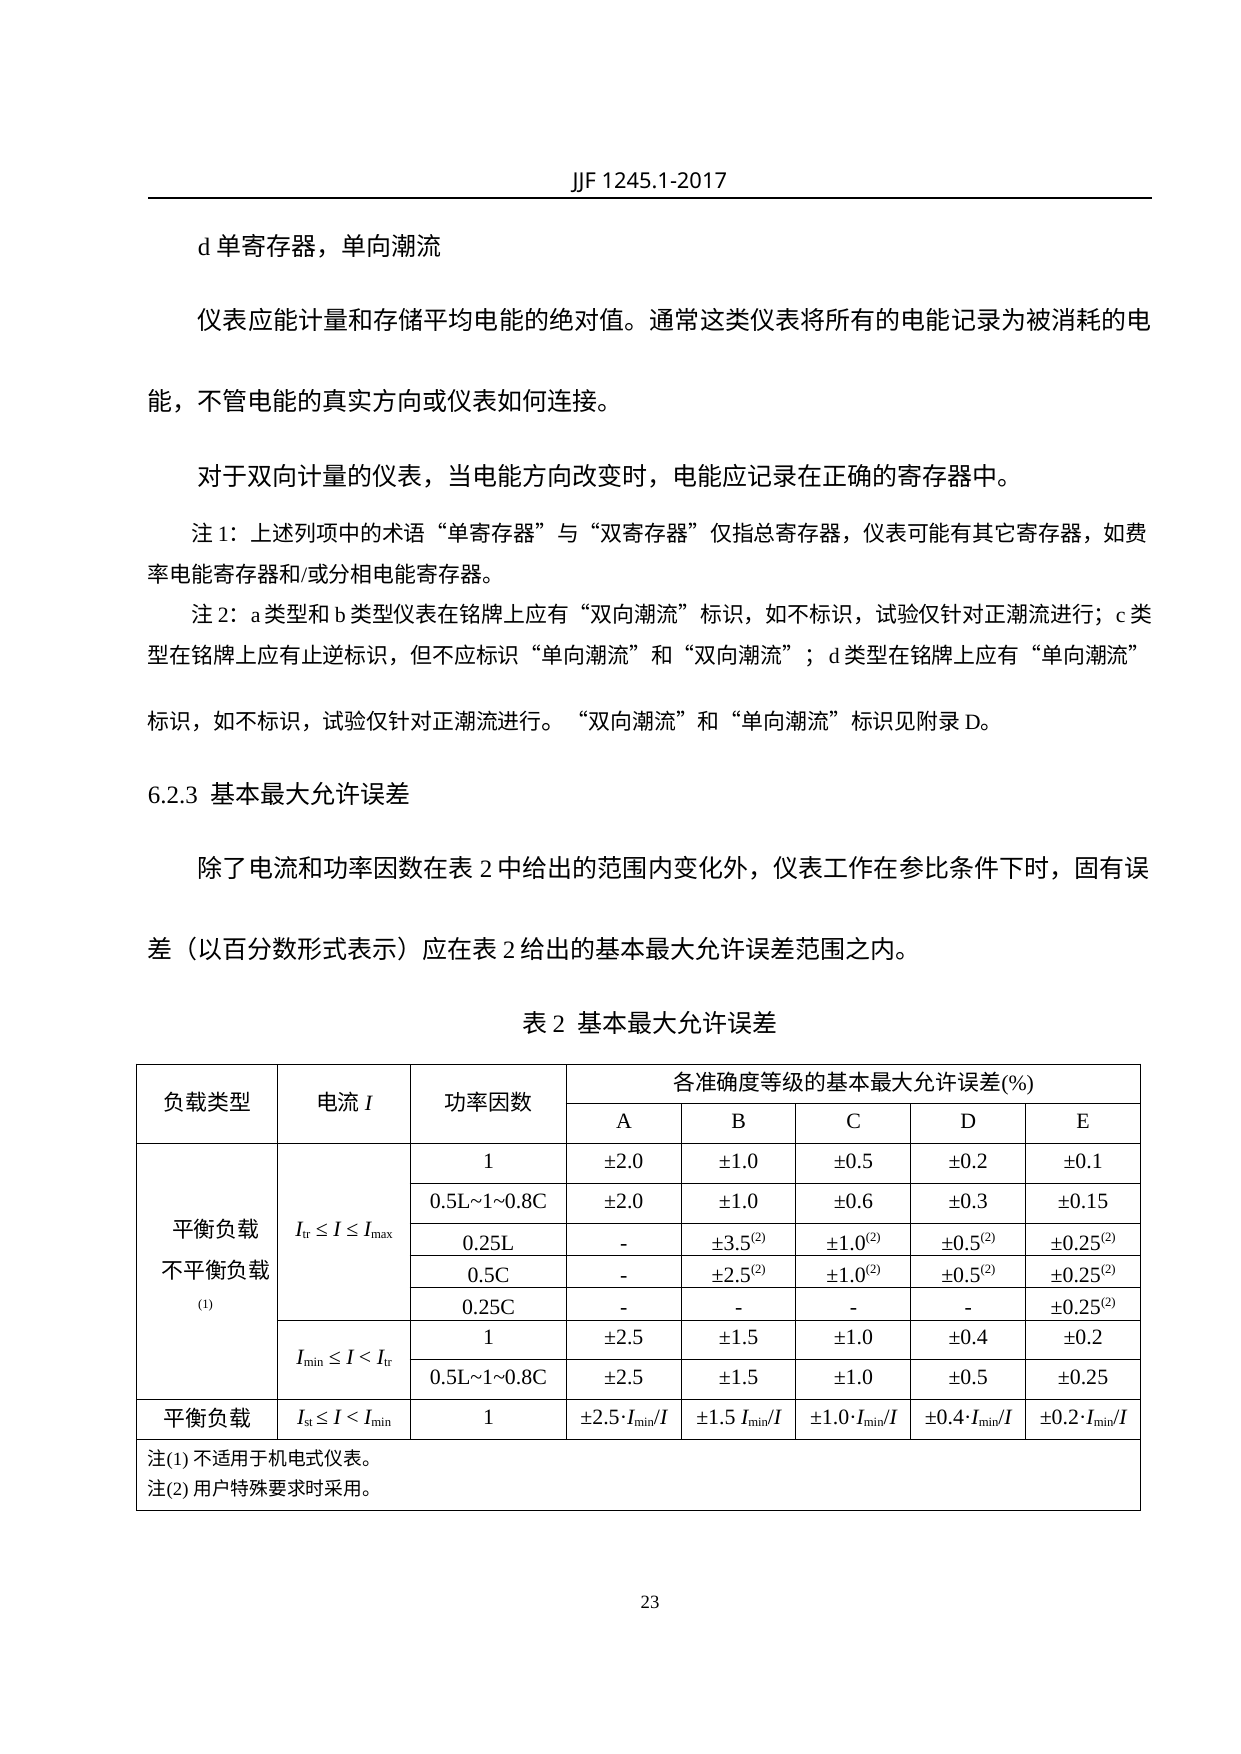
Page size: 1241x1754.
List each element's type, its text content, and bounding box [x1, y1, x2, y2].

table_cell ±0.25(2) [1026, 1288, 1140, 1319]
table_cell ±1.0(2) [796, 1256, 910, 1287]
table_cell - [682, 1288, 795, 1319]
table_cell Itr ≤ I ≤ Imax [278, 1144, 410, 1319]
table_cell ±0.2 [911, 1144, 1025, 1183]
table_cell ±2.5(2) [682, 1256, 795, 1287]
table_cell ±1.0(2) [796, 1224, 910, 1255]
table_cell ±0.5(2) [911, 1224, 1025, 1255]
table_cell 注(1) 不适用于机电式仪表。 注(2) 用户特殊要求时采用。 [137, 1440, 1140, 1510]
table_cell ±0.2·Imin/I [1026, 1400, 1140, 1439]
table_cell - [567, 1288, 681, 1319]
table_header 功率因数 [411, 1065, 566, 1143]
table_cell Imin ≤ I < Itr [278, 1321, 410, 1399]
table_cell ±2.0 [567, 1144, 681, 1183]
table_cell Ist ≤ I < Imin [278, 1400, 410, 1439]
table_cell ±1.0 [796, 1360, 910, 1399]
table_cell 0.5L~1~0.8C [411, 1184, 566, 1223]
text 对于双向计量的仪表，当电能方向改变时，电能应记录在正确的寄存器中。 [148, 442, 1152, 507]
table_cell ±0.25(2) [1026, 1224, 1140, 1255]
text 表2 基本最大允许误差 [148, 989, 1152, 1054]
text d 单寄存器，单向潮流 [148, 212, 1152, 277]
table_cell 平衡负载 [137, 1400, 277, 1439]
table_cell ±0.2 [1026, 1321, 1140, 1359]
table_cell ±1.5 [682, 1321, 795, 1359]
table_cell A [567, 1104, 681, 1143]
text 注1：上述列项中的术语“单寄存器”与“双寄存器”仅指总寄存器，仪表可能有其它寄存器，如费率电能寄存器和/或分相电能寄存器。 [148, 516, 1152, 589]
table_cell ±0.25(2) [1026, 1256, 1140, 1287]
table_cell - [911, 1288, 1025, 1319]
text 注2：a类型和b类型仪表在铭牌上应有“双向潮流”标识，如不标识，试验仅针对正潮流进行；c类型在铭牌上应有止逆标识，但不应标识“单向潮流”和“双向潮流”；d类型在铭牌上应有“单向潮流”标识，如不标识，试验仅针对正潮流进行。“双向潮流”和“单向潮流”标识见附录D。 [148, 597, 1152, 751]
table_cell ±2.5·Imin/I [567, 1400, 681, 1439]
table_cell 0.25C [411, 1288, 566, 1319]
table_cell ±2.5 [567, 1360, 681, 1399]
text 仪表应能计量和存储平均电能的绝对值。通常这类仪表将所有的电能记录为被消耗的电能，不管电能的真实方向或仪表如何连接。 [148, 286, 1152, 432]
table_cell ±0.4 [911, 1321, 1025, 1359]
table_cell - [567, 1224, 681, 1255]
table_cell - [796, 1288, 910, 1319]
table_cell 平衡负载 不平衡负载(1) [137, 1144, 277, 1399]
table_cell 1 [411, 1144, 566, 1183]
table_cell - [567, 1256, 681, 1287]
table_header 各准确度等级的基本最大允许误差(%) [567, 1065, 1140, 1103]
table_cell D [911, 1104, 1025, 1143]
table_cell ±2.0 [567, 1184, 681, 1223]
table_cell ±1.0 [682, 1184, 795, 1223]
table_cell 0.5L~1~0.8C [411, 1360, 566, 1399]
table_cell ±1.0 [796, 1321, 910, 1359]
table_cell B [682, 1104, 795, 1143]
table_cell ±0.6 [796, 1184, 910, 1223]
table_cell ±1.0·Imin/I [796, 1400, 910, 1439]
table_cell ±0.5 [796, 1144, 910, 1183]
table_cell ±3.5(2) [682, 1224, 795, 1255]
text 除了电流和功率因数在表2中给出的范围内变化外，仪表工作在参比条件下时，固有误差（以百分数形式表示）应在表2给出的基本最大允许误差范围之内。 [148, 834, 1152, 980]
table_cell 0.25L [411, 1224, 566, 1255]
table_cell ±1.5 [682, 1360, 795, 1399]
table_cell ±0.25 [1026, 1360, 1140, 1399]
table_cell 1 [411, 1400, 566, 1439]
table_cell 1 [411, 1321, 566, 1359]
table_cell ±2.5 [567, 1321, 681, 1359]
table_cell ±1.5 Imin/I [682, 1400, 795, 1439]
table_header 负载类型 [137, 1065, 277, 1143]
table_cell ±1.0 [682, 1144, 795, 1183]
text 6.2.3 基本最大允许误差 [148, 760, 1152, 825]
table_header 电流 I [278, 1065, 410, 1143]
table_cell ±0.5 [911, 1360, 1025, 1399]
table_cell ±0.4·Imin/I [911, 1400, 1025, 1439]
table_cell ±0.1 [1026, 1144, 1140, 1183]
table_cell C [796, 1104, 910, 1143]
table_cell ±0.3 [911, 1184, 1025, 1223]
table_cell 0.5C [411, 1256, 566, 1287]
table_cell ±0.15 [1026, 1184, 1140, 1223]
table_cell E [1026, 1104, 1140, 1143]
table_cell ±0.5(2) [911, 1256, 1025, 1287]
